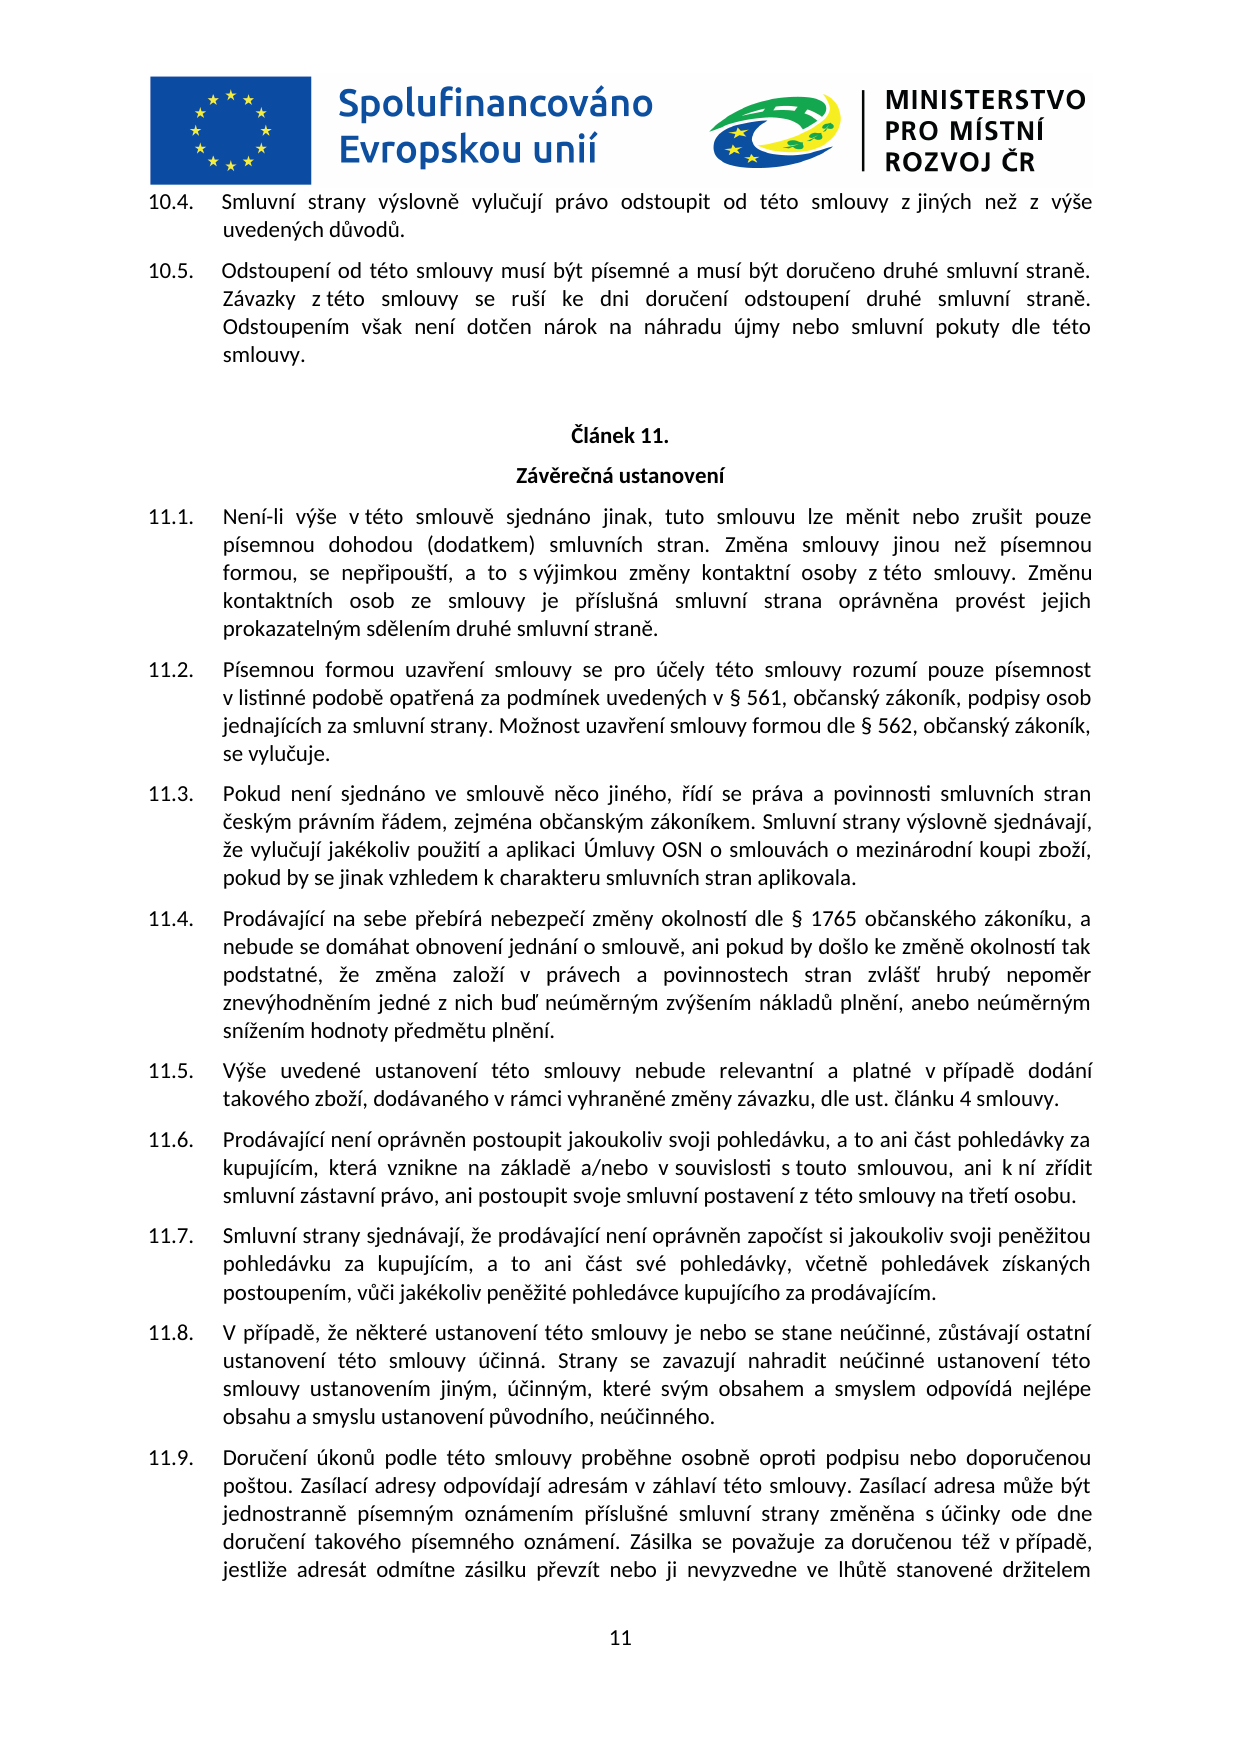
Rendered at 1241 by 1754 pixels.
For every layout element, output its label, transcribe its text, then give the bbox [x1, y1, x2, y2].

list Písemnou formou uzavření smlouvy se pro účely této smlouvy rozumí pouze písemnost v listinné podobě opatřená za podmínek uvedených v § 561, občanský zákoník, podpisy osob jednajících za smluvní strany. Možnost uzavření smlouvy formou dle § 562, občanský zákoník, se vylučuje. [148, 655, 1093, 767]
list Pokud není sjednáno ve smlouvě něco jiného, řídí se práva a povinnosti smluvních stran českým právním řádem, zejména občanským zákoníkem. Smluvní strany výslovně sjednávají, že vylučují jakékoliv použití a aplikaci Úmluvy OSN o smlouvách o mezinárodní koupi zboží, pokud by se jinak vzhledem k charakteru smluvních stran aplikovala. [148, 779, 1093, 891]
list V případě, že některé ustanovení této smlouvy je nebo se stane neúčinné, zůstávají ostatní ustanovení této smlouvy účinná. Strany se zavazují nahradit neúčinné ustanovení této smlouvy ustanovením jiným, účinným, které svým obsahem a smyslem odpovídá nejlépe obsahu a smyslu ustanovení původního, neúčinného. [148, 1318, 1093, 1430]
list Smluvní strany výslovně vylučují právo odstoupit od této smlouvy z jiných než z výše uvedených důvodů. [148, 188, 1093, 243]
list Výše uvedené ustanovení této smlouvy nebude relevantní a platné v případě dodání takového zboží, dodávaného v rámci vyhraněné změny závazku, dle ust. článku 4 smlouvy. [148, 1056, 1093, 1112]
list Prodávající není oprávněn postoupit jakoukoliv svoji pohledávku, a to ani část pohledávky za kupujícím, která vznikne na základě a/nebo v souvislosti s touto smlouvou, ani k ní zřídit smluvní zástavní právo, ani postoupit svoje smluvní postavení z této smlouvy na třetí osobu. [148, 1125, 1093, 1209]
list Odstoupení od této smlouvy musí být písemné a musí být doručeno druhé smluvní straně. Závazky z této smlouvy se ruší ke dni doručení odstoupení druhé smluvní straně. Odstoupením však není dotčen nárok na náhradu újmy nebo smluvní pokuty dle této smlouvy. [148, 256, 1093, 368]
text Článek 11. [148, 421, 1093, 449]
list Smluvní strany sjednávají, že prodávající není oprávněn započíst si jakoukoliv svoji peněžitou pohledávku za kupujícím, a to ani část své pohledávky, včetně pohledávek získaných postoupením, vůči jakékoliv peněžité pohledávce kupujícího za prodávajícím. [148, 1222, 1093, 1306]
list Prodávající na sebe přebírá nebezpečí změny okolností dle § 1765 občanského zákoníku, a nebude se domáhat obnovení jednání o smlouvě, ani pokud by došlo ke změně okolností tak podstatné, že změna založí v právech a povinnostech stran zvlášť hrubý nepoměr znevýhodněním jedné z nich buď neúměrným zvýšením nákladů plnění, anebo neúměrným snížením hodnoty předmětu plnění. [148, 904, 1093, 1044]
picture [147, 73, 1093, 188]
list Není-li výše v této smlouvě sjednáno jinak, tuto smlouvu lze měnit nebo zrušit pouze písemnou dohodou (dodatkem) smluvních stran. Změna smlouvy jinou než písemnou formou, se nepřipouští, a to s výjimkou změny kontaktní osoby z této smlouvy. Změnu kontaktních osob ze smlouvy je příslušná smluvní strana oprávněna provést jejich prokazatelným sdělením druhé smluvní straně. [148, 502, 1093, 642]
subtitle Závěrečná ustanovení [148, 462, 1093, 489]
